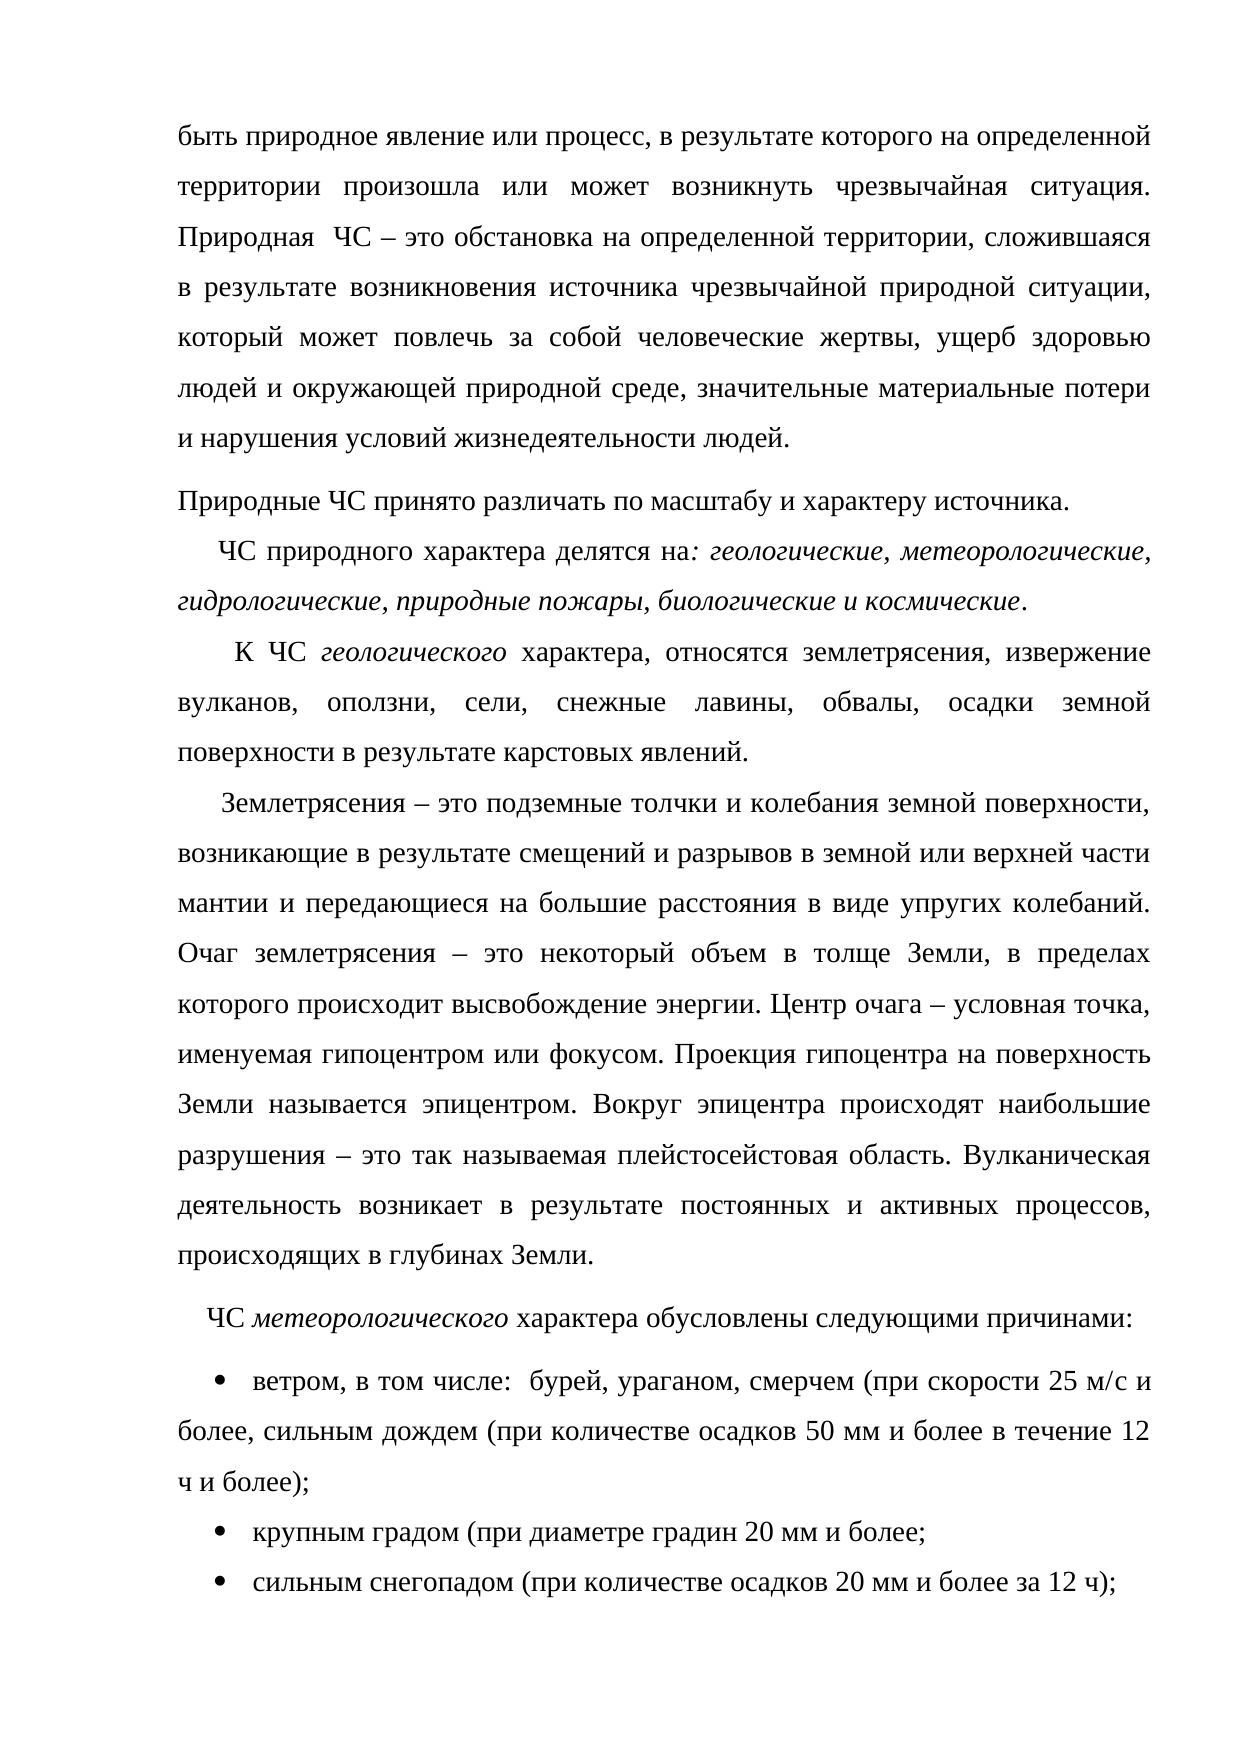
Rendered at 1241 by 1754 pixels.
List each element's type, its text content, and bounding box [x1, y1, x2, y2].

text Землетрясения – это подземные толчки и колебания земной поверхности, возникающие в результате смещений и разрывов в земной или верхней части мантии и передающиеся на большие расстояния в виде упругих колебаний. Очаг землетрясения – это некоторый объем в толще Земли, в пределах которого происходит высвобождение энергии. Центр очага – условная точка, именуемая гипоцентром или фокусом. Проекция гипоцентра на поверхность Земли называется эпицентром. Вокруг эпицентра происходят наибольшие разрушения – это так называемая плейстосейстовая область. Вулканическая деятельность возникает в результате постоянных и активных процессов, происходящих в глубинах Земли. [177, 785, 1152, 1271]
list ветром, в том числе: бурей, ураганом, смерчем (при скорости 25 м/c и более, сильным дождем (при количестве осадков и более в течение 12 ч и более); [177, 1363, 1152, 1497]
text ЧС метеорологического характера обусловлены следующими причинами: [177, 1300, 1152, 1334]
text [177, 118, 1152, 453]
text Природные ЧС принято различать по масштабу и характеру источника. [177, 483, 1152, 516]
list сильным снегопадом (при количестве осадков и более за 12 ч); [177, 1564, 1152, 1598]
text К ЧС геологического характера, относятся землетрясения, извержение вулканов, оползни, сели, снежные лавины, обвалы, осадки земной поверхности в результате карстовых явлений. [177, 634, 1152, 768]
text ЧС природного характера делятся на: геологические, метеорологические, гидрологические, природные пожары, биологические и космические. [177, 533, 1152, 617]
list крупным градом (при диаметре градин и более; [177, 1514, 1152, 1548]
